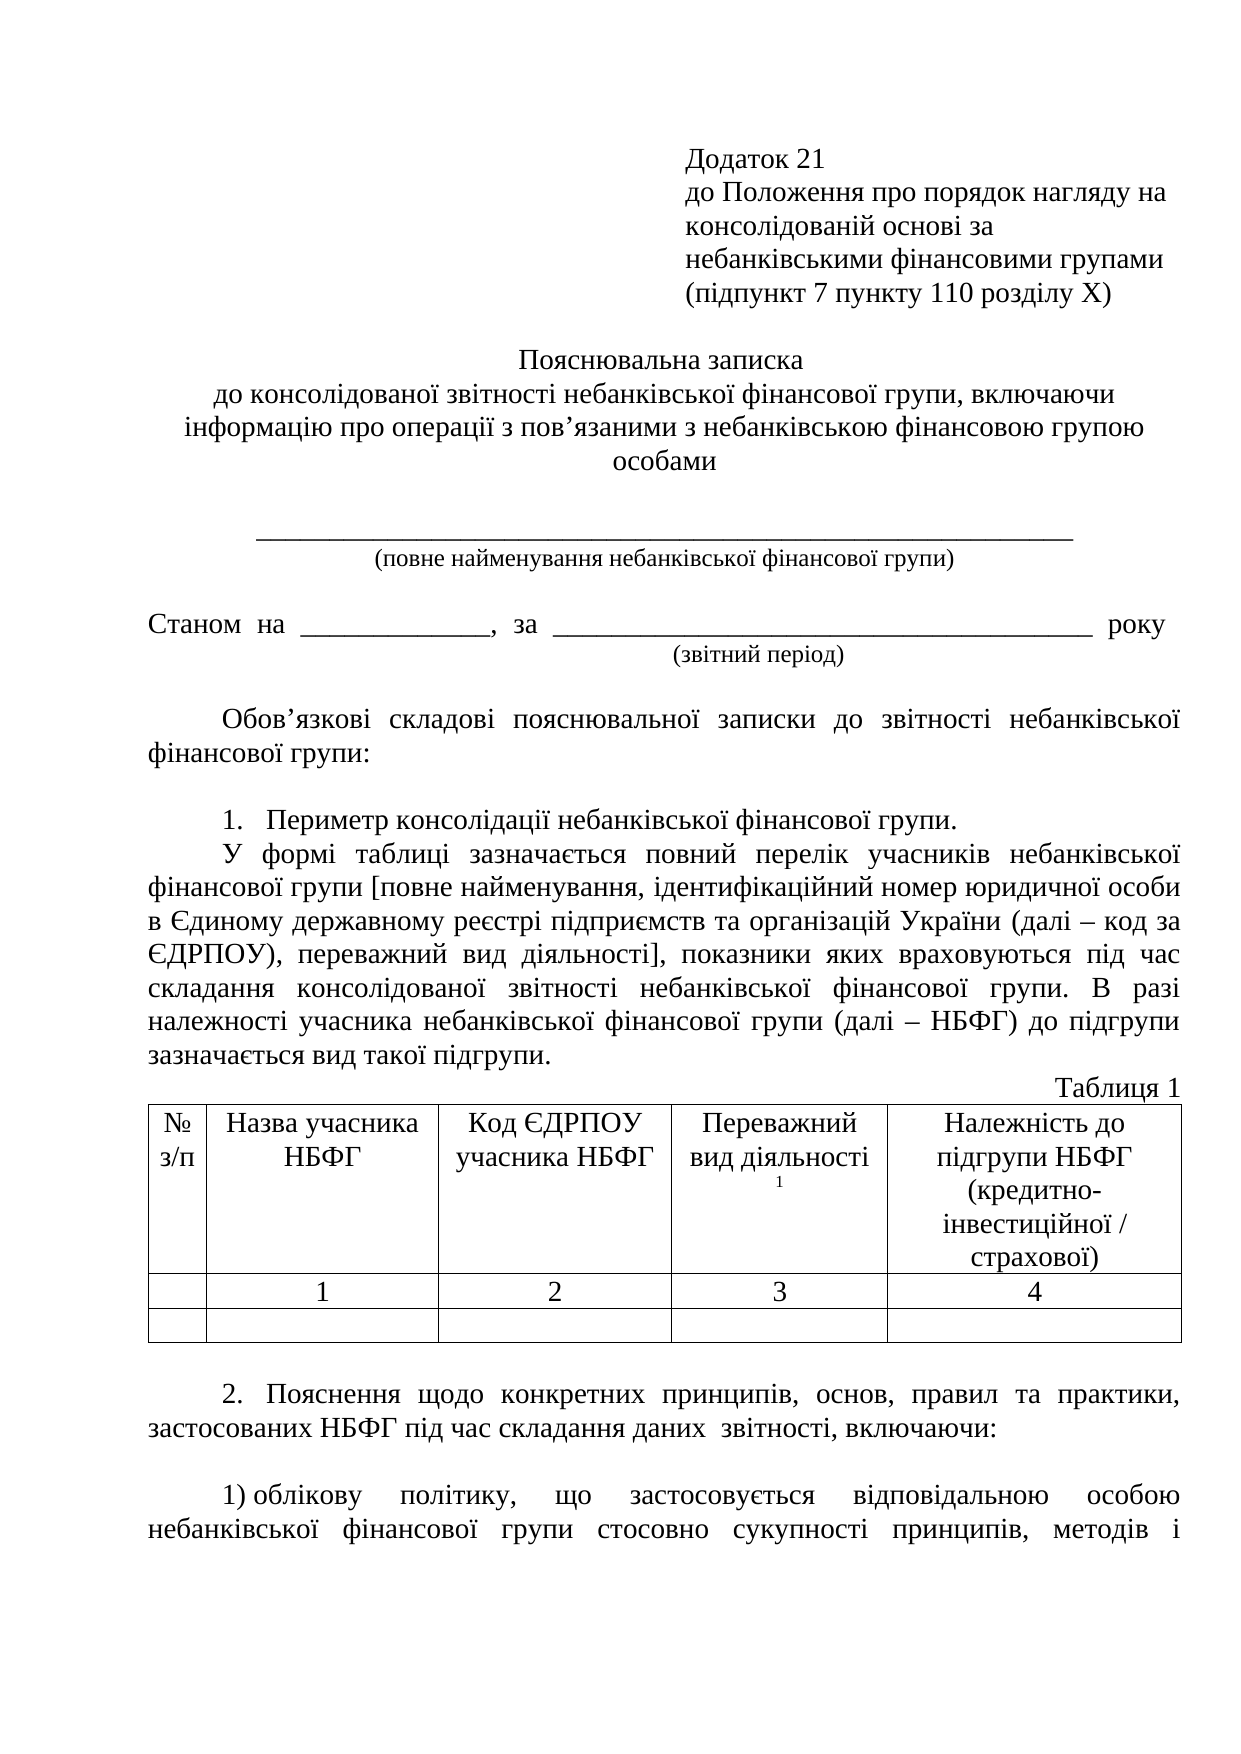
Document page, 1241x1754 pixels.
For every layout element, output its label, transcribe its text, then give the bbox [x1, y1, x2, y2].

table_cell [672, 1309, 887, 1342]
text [148, 1477, 1181, 1544]
text (повне найменування небанківської фінансової групи) [148, 543, 1181, 572]
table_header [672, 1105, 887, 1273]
list Периметр консолідації небанківської фінансової групи. [148, 802, 1181, 836]
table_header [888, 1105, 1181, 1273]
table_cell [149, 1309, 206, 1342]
text У формі таблиці зазначається повний перелік учасників небанківської фінансової групи [повне найменування, ідентифікаційний номер юридичної особи в Єдиному державному реєстрі підприємств та організацій України (далі – код за ЄДРПОУ), переважний вид діяльності], показники яких враховуються під час складання консолідованої звітності небанківської фінансової групи. В разі належності учасника небанківської фінансової групи (далі – НБФГ) до підгрупи зазначається вид такої підгрупи. [148, 903, 1181, 1071]
text У формі таблиці зазначається повний перелік учасників небанківської фінансової групи [повне найменування, ідентифікаційний номер юридичної особи в Єдиному державному реєстрі підприємств та організацій України (далі – код за ЄДРПОУ), переважний вид діяльності], показники яких враховуються під час складання консолідованої звітності небанківської фінансової групи. В разі належності учасника небанківської фінансової групи (далі – НБФГ) до підгрупи зазначається вид такої підгрупи. [148, 836, 1181, 903]
text до Положення про порядок нагляду на консолідованій основі за небанківськими фінансовими групами [685, 174, 1181, 275]
list Пояснення щодо конкретних принципів, основ, правил та практики, застосованих НБФГ під час складання даних звітності, включаючи: [148, 1377, 1181, 1444]
text Пояснювальна записка до консолідованої звітності небанківської фінансової групи, включаючи інформацію про операції з пов’язаними з небанківською фінансовою групою особами [148, 342, 1181, 476]
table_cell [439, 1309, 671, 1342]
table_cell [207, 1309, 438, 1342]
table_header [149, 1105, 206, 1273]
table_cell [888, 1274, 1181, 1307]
text Обов’язкові складові пояснювальної записки до звітності небанківської фінансової групи: [148, 702, 1181, 769]
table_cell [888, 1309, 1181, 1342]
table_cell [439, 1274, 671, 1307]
text (підпункт 7 пункту 110 розділу Х) [685, 275, 1181, 309]
text Таблиця 1 [148, 1071, 1181, 1104]
subtitle Додаток 21 [685, 141, 1181, 174]
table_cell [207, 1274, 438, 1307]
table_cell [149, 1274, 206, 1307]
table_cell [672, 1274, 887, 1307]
text ________________________________________________________ [148, 510, 1181, 543]
text Станом на _____________, за _____________________________________ року (звітний період) [148, 606, 1181, 668]
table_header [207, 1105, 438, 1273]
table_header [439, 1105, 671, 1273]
